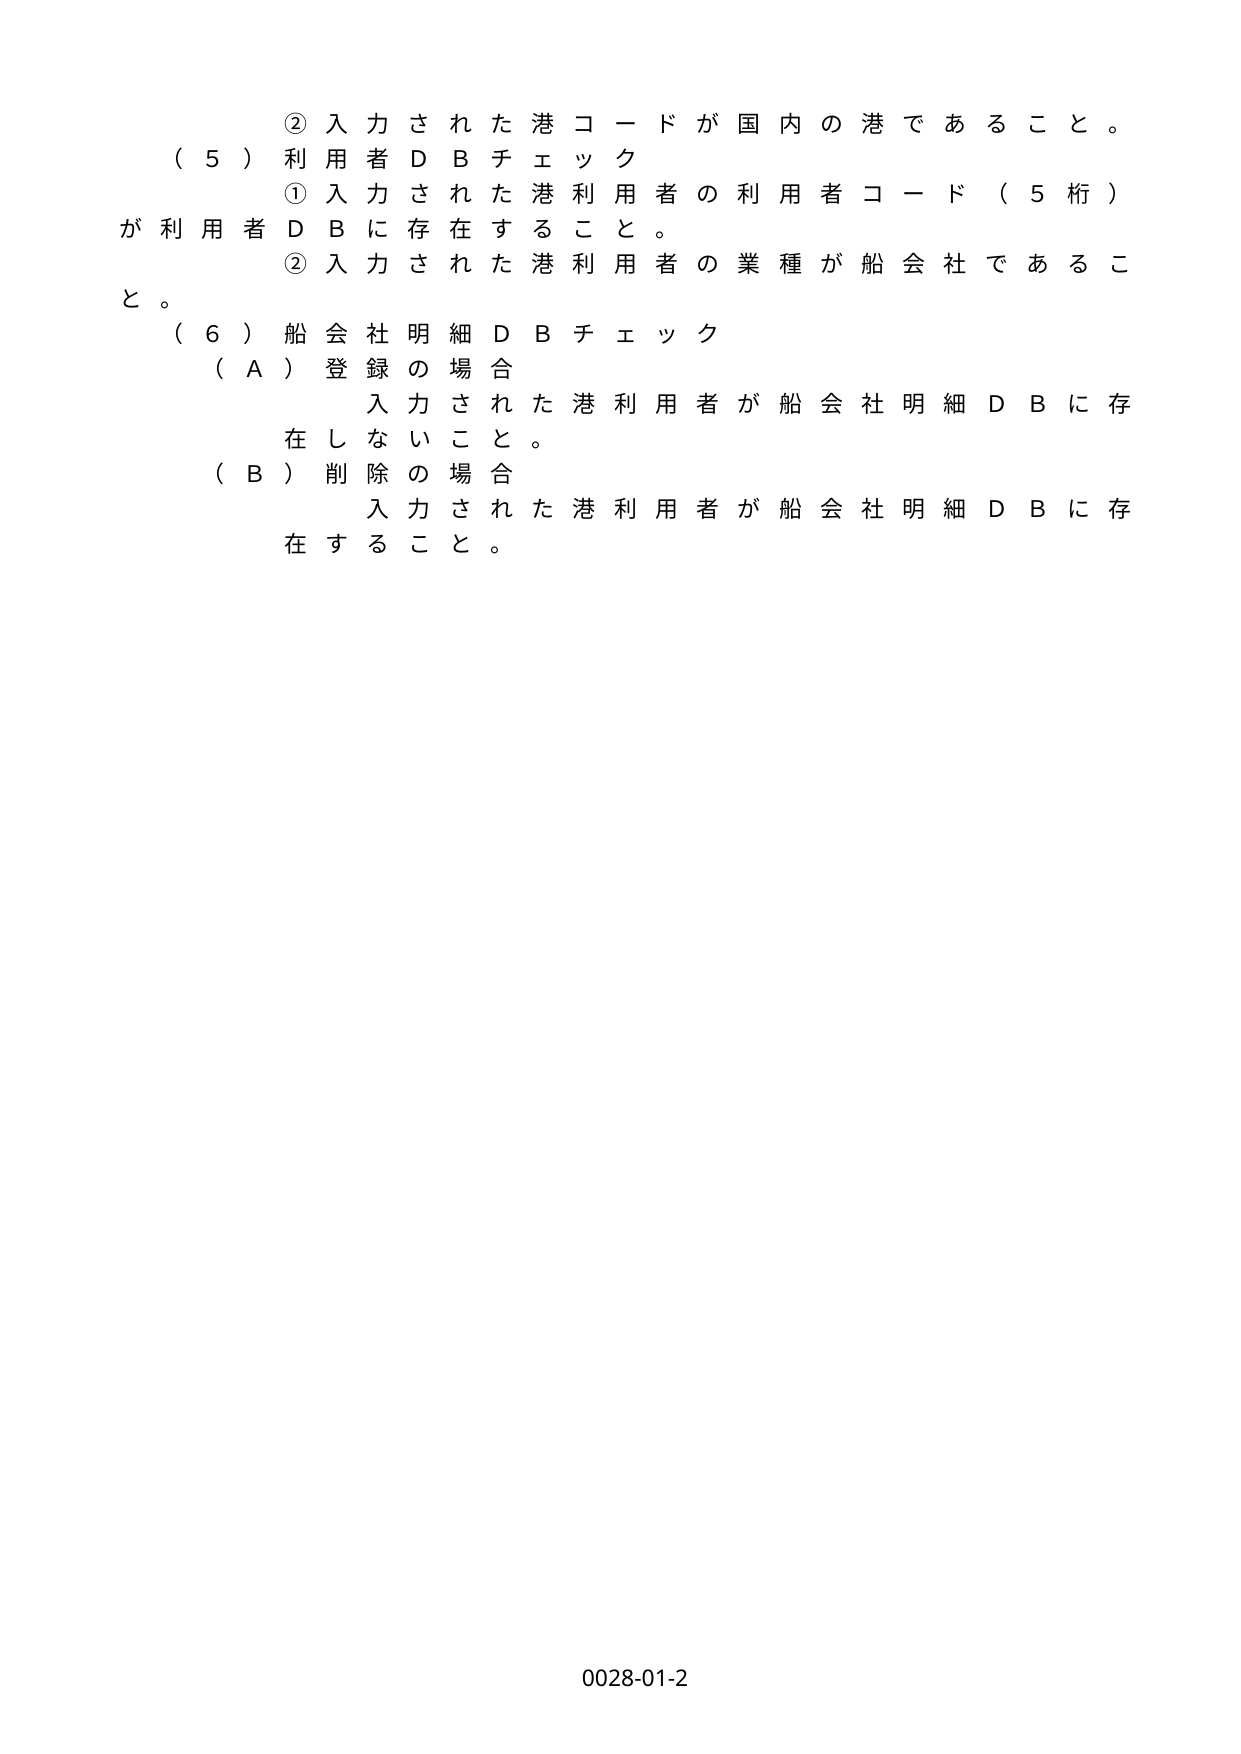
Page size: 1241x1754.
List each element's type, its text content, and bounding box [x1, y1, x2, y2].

text ②入力された港利用者の業種が船会社であること。 [119, 245, 1150, 315]
text ①入力された港利用者の利用者コード（５桁）が利用者ＤＢに存在すること。 [119, 175, 1150, 245]
text （５）利用者ＤＢチェック [119, 140, 1150, 175]
text （Ａ）登録の場合 [119, 350, 1150, 385]
text （６）船会社明細ＤＢチェック [119, 315, 1150, 350]
text ②入力された港コードが国内の港であること。 [119, 105, 1150, 140]
text （Ｂ）削除の場合 [119, 455, 1150, 490]
text 入力された港利用者が船会社明細ＤＢに存在しないこと。 [119, 385, 1150, 455]
text 入力された港利用者が船会社明細ＤＢに存在すること。 [119, 490, 1150, 560]
